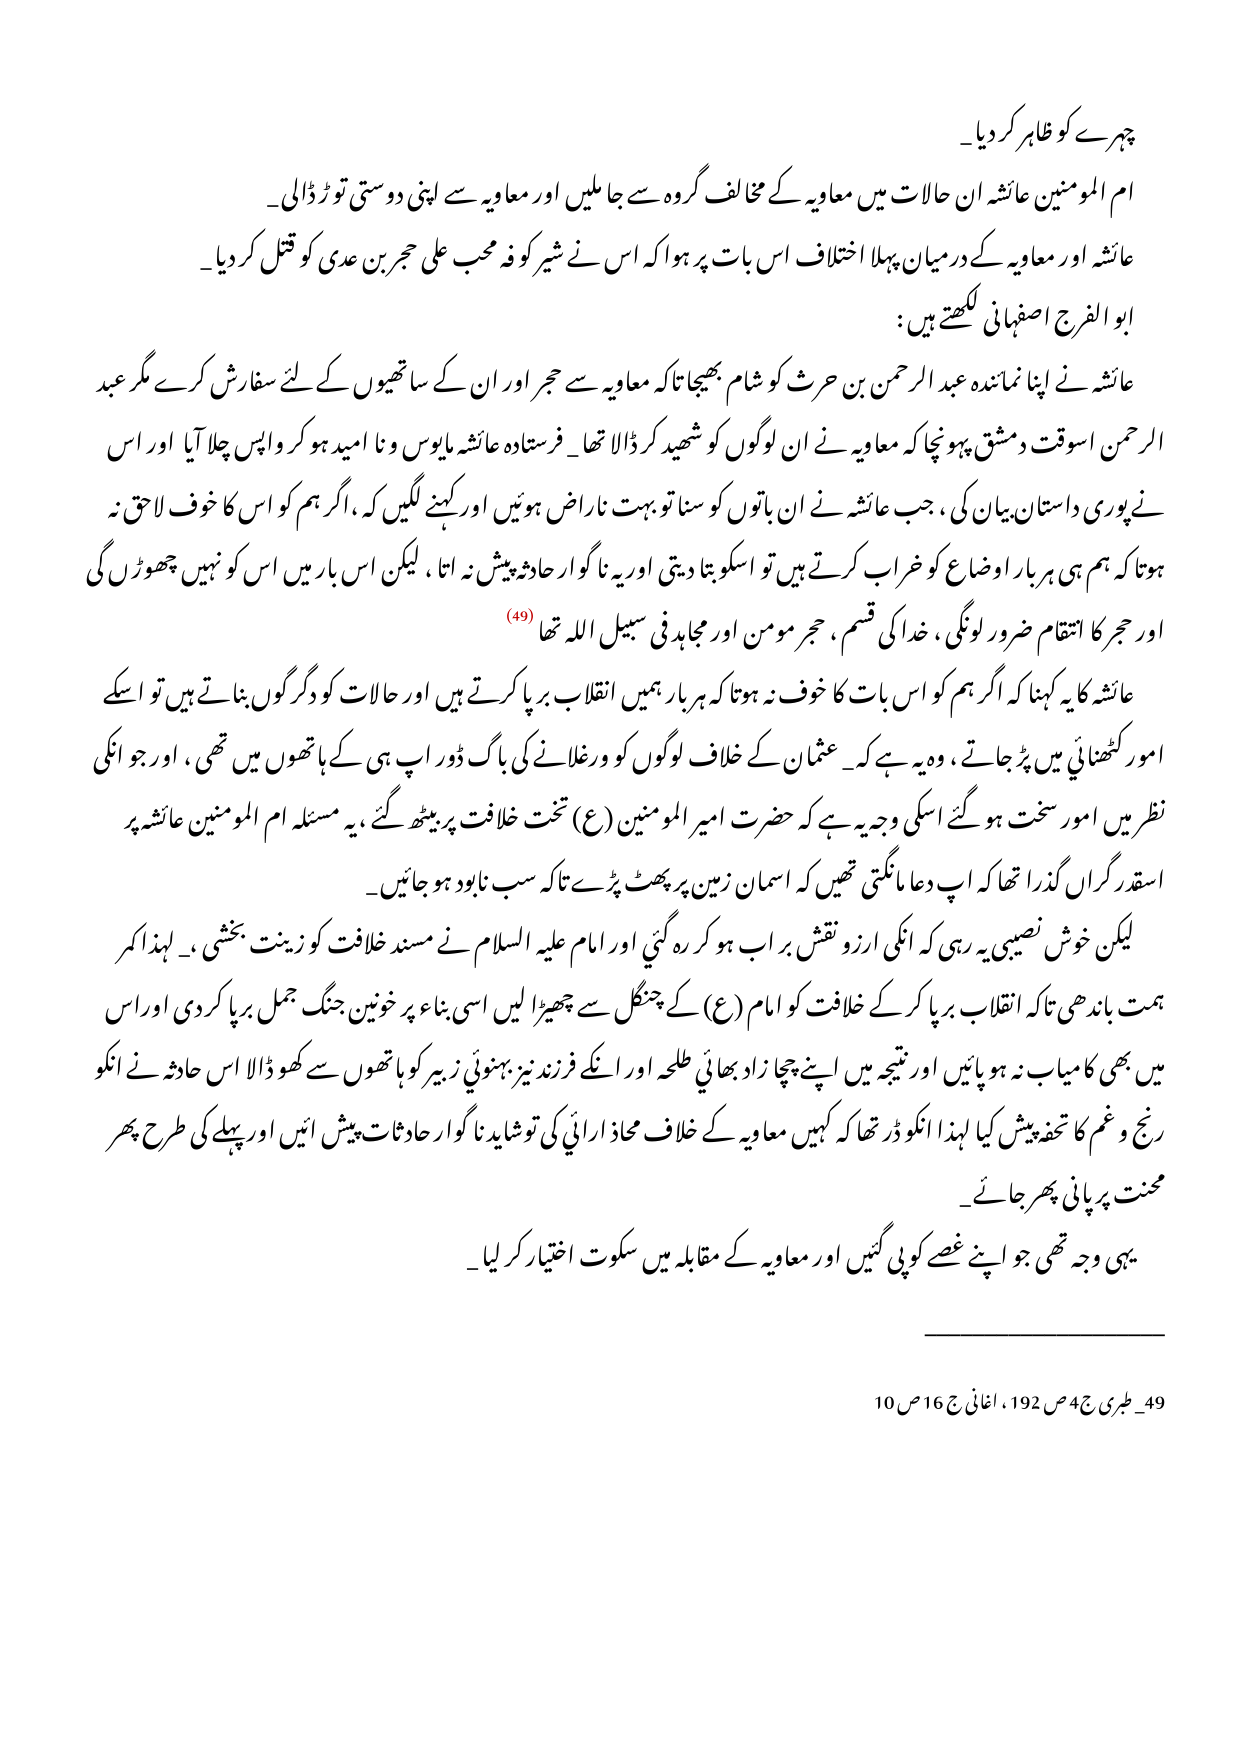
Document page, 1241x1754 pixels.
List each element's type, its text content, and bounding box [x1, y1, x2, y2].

text ابو الفرج اصفہانى لكھتے ہيں : [75, 281, 1165, 344]
text 49_ طبرى ج4 ص 192 ، اغانى ج 16 ص 10 [75, 1374, 1165, 1421]
text يہى وجہ تھى جو اپنے غصے كو پى گئيں اور معاويہ كے مقابلہ ميں سكوت اختيار كر ليا _ [75, 1219, 1165, 1281]
text ام المومنين عائشه ان حالات ميں معاويہ كے مخالف گروہ سے جا مليں اور معاويہ سے اپنى دوستى تو ڑ ڈالى _ [75, 156, 1165, 219]
text ____________________ [75, 1281, 1165, 1349]
text ليكن خوش نصيبى يہ رہى كہ انكى ارزو نقش بر اب ہو كر رہ گئي اور امام عليہ السلام نے مسند خلافت كو زينت بخشى ،_ لہذا كمر ہمت باندھى تاكہ انقلاب بر پا كر كے خلافت كو امام (ع) كے چنگل سے چھيڑا ليں اسى بناء پر خونين جنگ جمل برپا كر دى اوراس ميں بھى كامياب نہ ہو پائيں اور نتيجہ ميں اپنے چچا زاد بھائي طلحہ اور انكے فرزند نيز بہنوئي زبير كو ہاتھوں سے كھو ڈالا اس حادثہ نے انكو رنج و غم كا تحفہ پيش كيا لہذا انكو ڈر تھا كہ كہيں معاويہ كے خلاف محاذ ارائي كى توشايد نا گوار حادثات پيش ائيں اور پہلے كى طرح پھر محنت پر پانى پھر جائے _ [75, 906, 1165, 1219]
text چہرے كو ظاہر كر ديا _ [75, 94, 1165, 156]
text عائشه نے اپنا نمائندہ عبد الرحمن بن حرث كو شام بھيجا تاكہ معاويہ سے حجر اور ان كے ساتھيوں كے لئے سفارش كرے مگر عبد الرحمن اسوقت دمشق پہونچا كہ معاويہ نے ان لوگوں كو شھيد كر ڈالا تھا _ فرستادہ عائشه مايوس و نا اميد ہو كر واپس چلا آيا اور اس نے پورى داستان بيان كى ، جب عائشه نے ان باتوں كو سنا تو بہت ناراض ہوئيں اور كہنے لگيں كہ ،اگر ہم كو اس كا خوف لاحق نہ ہوتا كہ ہم ہى ہر بار اوضاع كو خراب كرتے ہيں تو اسكو بتا ديتى اور يہ نا گوار حادثہ پيش نہ اتا ، ليكن اس بار ميں اس كو نہيں چھوڑ ں گى اور حجر كا انتقام ضرور لونگى ، خدا كى قسم ، حجر مومن اور مجاہد فى سبيل اللہ تھا (49) [75, 344, 1165, 656]
text عائشه كا يہ كہنا كہ اگر ہم كو اس بات كا خوف نہ ہوتا كہ ہر بار ہميں انقلاب بر پا كرتے ہيں اور حالات كو دگر گوں بناتے ہيں تو اسكے امور كٹھنائي ميں پڑ جاتے ، وہ يہ ہے كہ _ عثمان كے خلاف لوگوں كو ورغلانے كى باگ ڈور اپ ہى كے ہاتھوں ميں تھى ، اور جو انكى نظر ميں امور سخت ہو گئے اسكى وجہ يہ ہے كہ حضرت امير المومنين (ع) تخت خلافت پر بيٹھ گئے ، يہ مسئلہ ام المومنين عائشه پر اسقدر گراں گذرا تھا كہ اپ دعا مانگتى تھيں كہ اسمان زمين پر پھٹ پڑے تاكہ سب نابود ہو جائيں _ [75, 656, 1165, 906]
text عائشه اور معاويہ كے درميان پہلا اختلاف اس بات پر ہوا كہ اس نے شير كو فہ محب على حجر بن عدى كو قتل كر ديا _ [75, 219, 1165, 281]
